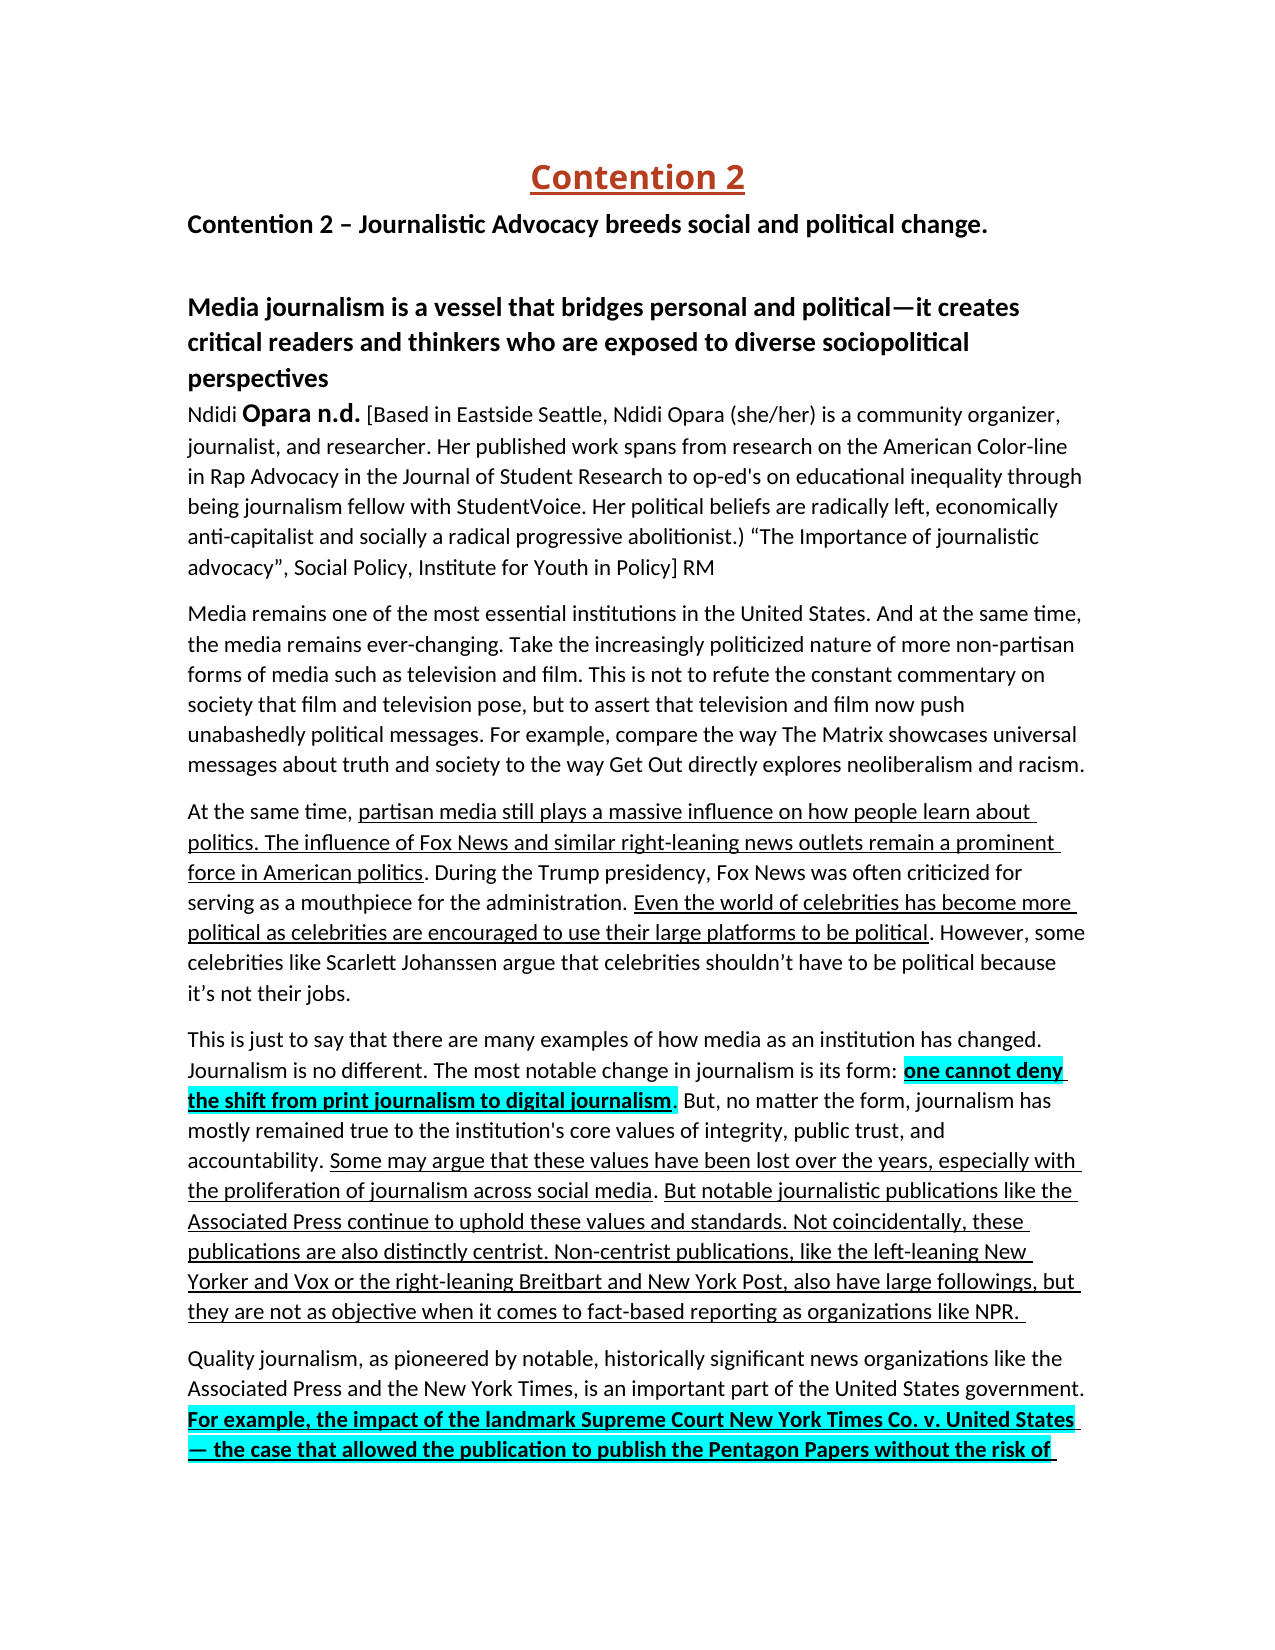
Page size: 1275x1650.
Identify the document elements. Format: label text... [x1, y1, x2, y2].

text Ndidi Opara n.d. [Based in Eastside Seattle, Ndidi Opara (she/her) is a community organizer, journalist, and researcher. Her published work spans from research on the American Color-line in Rap Advocacy in the Journal of Student Research to op-ed's on educational inequality through being journalism fellow with StudentVoice. Her political beliefs are radically left, economically anti-capitalist and socially a radical progressive abolitionist.) “The Importance of journalistic advocacy”, Social Policy, Institute for Youth in Policy] RM [187, 397, 1087, 581]
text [187, 1344, 1087, 1463]
text This is just to say that there are many examples of how media as an institution has changed. Journalism is no different. The most notable change in journalism is its form: one cannot deny the shift from print journalism to digital journalism. But, no matter the form, journalism has mostly remained true to the institution's core values of integrity, public trust, and accountability. Some may argue that these values have been lost over the years, especially with the proliferation of journalism across social media. But notable journalistic publications like the Associated Press continue to uphold these values and standards. Not coincidentally, these publications are also distinctly centrist. Non-centrist publications, like the left-leaning New Yorker and Vox or the right-leaning Breitbart and New York Post, also have large followings, but they are not as objective when it comes to fact-based reporting as organizations like NPR. [187, 1026, 1087, 1326]
subtitle Contention 2 [187, 154, 1087, 199]
text At the same time, partisan media still plays a massive influence on how people learn about politics. The influence of Fox News and similar right-leaning news outlets remain a prominent force in American politics. During the Trump presidency, Fox News was often criticized for serving as a mouthpiece for the administration. Even the world of celebrities has become more political as celebrities are encouraged to use their large platforms to be political. However, some celebrities like Scarlett Johanssen argue that celebrities shouldn’t have to be political because it’s not their jobs. [187, 797, 1087, 1007]
subtitle Contention 2 – Journalistic Advocacy breeds social and political change. [187, 207, 1087, 240]
subtitle Media journalism is a vessel that bridges personal and political—it creates critical readers and thinkers who are exposed to diverse sociopolitical perspectives [187, 290, 1087, 394]
text Media remains one of the most essential institutions in the United States. And at the same time, the media remains ever-changing. Take the increasingly politicized nature of more non-partisan forms of media such as television and film. This is not to refute the constant commentary on society that film and television pose, but to assert that television and film now push unabashedly political messages. For example, compare the way The Matrix showcases universal messages about truth and society to the way Get Out directly explores neoliberalism and racism. [187, 599, 1087, 779]
